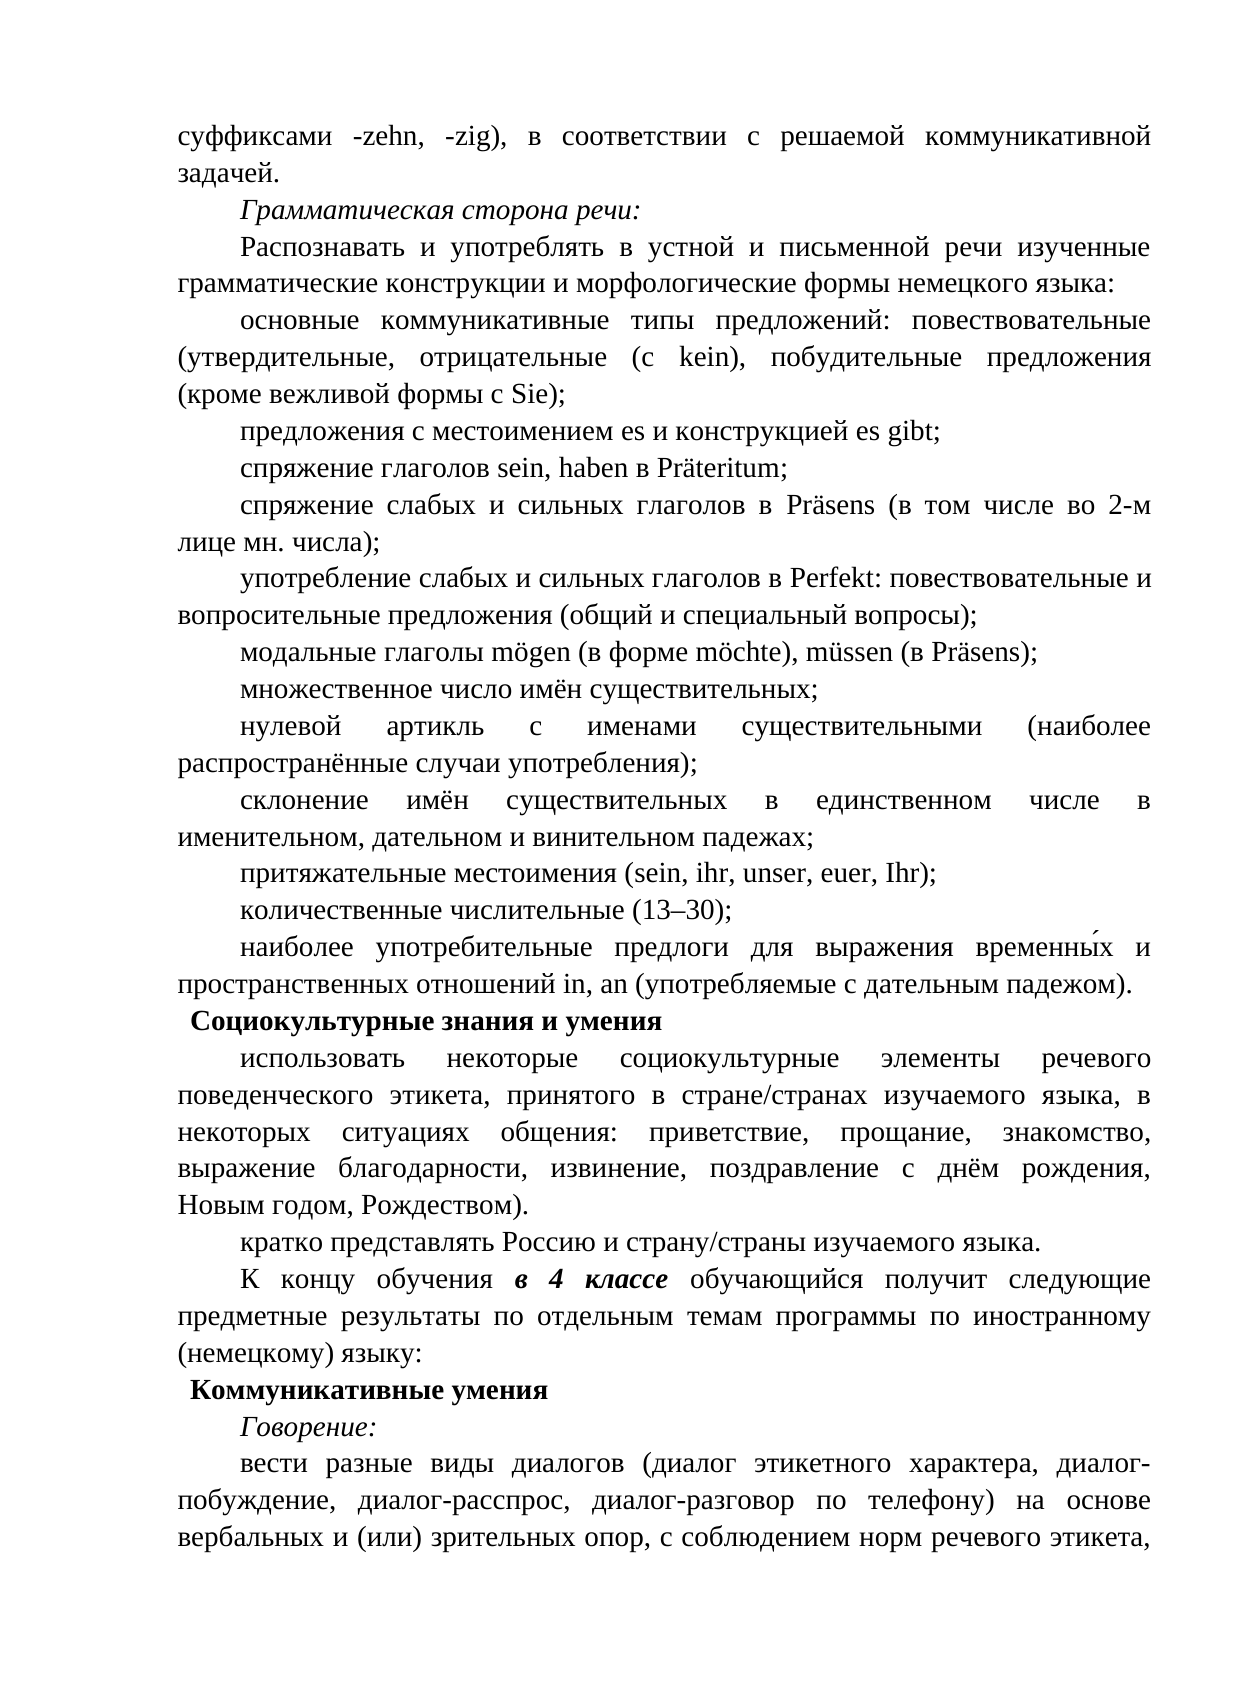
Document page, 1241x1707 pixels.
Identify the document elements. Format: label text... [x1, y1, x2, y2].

text предложения с местоимением es и конструкцией es gibt; [177, 413, 1152, 447]
text основные коммуникативные типы предложений: повествовательные (утвердительные, отрицательные (с kein), побудительные предложения (кроме вежливой формы с Sie); [177, 302, 1152, 410]
text Социокультурные знания и умения [190, 1003, 1152, 1037]
text спряжение глаголов sein, haben в Präteritum; [177, 450, 1152, 483]
text спряжение слабых и сильных глаголов в Präsens (в том числе во 2-м лице мн. числа); [177, 487, 1152, 557]
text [177, 1446, 1152, 1553]
text кратко представлять Россию и страну/страны изучаемого языка. [177, 1224, 1152, 1258]
text Распознавать и употреблять в устной и письменной речи изученные грамматические конструкции и морфологические формы немецкого языка: [177, 229, 1152, 299]
text Грамматическая сторона речи: [177, 192, 1152, 225]
text нулевой артикль с именами существительными (наиболее распространённые случаи употребления); [177, 708, 1152, 778]
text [177, 118, 1152, 188]
text множественное число имён существительных; [177, 671, 1152, 705]
text К концу обучения в 4 классе обучающийся получит следующие предметные результаты по отдельным темам программы по иностранному (немецкому) языку: [177, 1261, 1152, 1368]
text Коммуникативные умения [190, 1372, 1152, 1405]
text склонение имён существительных в единственном числе в именительном, дательном и винительном падежах; [177, 782, 1152, 852]
text употребление слабых и сильных глаголов в Perfekt: повествовательные и вопросительные предложения (общий и специальный вопросы); [177, 561, 1152, 631]
text количественные числительные (13–30); [177, 892, 1152, 926]
text модальные глаголы mögen (в форме möchte), müssen (в Präsens); [177, 634, 1152, 668]
text использовать некоторые социокультурные элементы речевого поведенческого этикета, принятого в стране/странах изучаемого языка, в некоторых ситуациях общения: приветствие, прощание, знакомство, выражение благодарности, извинение, поздравление с днём рождения, Новым годом, Рождеством). [177, 1040, 1152, 1221]
text притяжательные местоимения (sein, ihr, unser, euer, Ihr); [177, 856, 1152, 889]
text Говорение: [177, 1409, 1152, 1442]
text наиболее употребительные предлоги для выражения временны́х и пространственных отношений in, an (употребляемые с дательным падежом). [177, 929, 1152, 1000]
